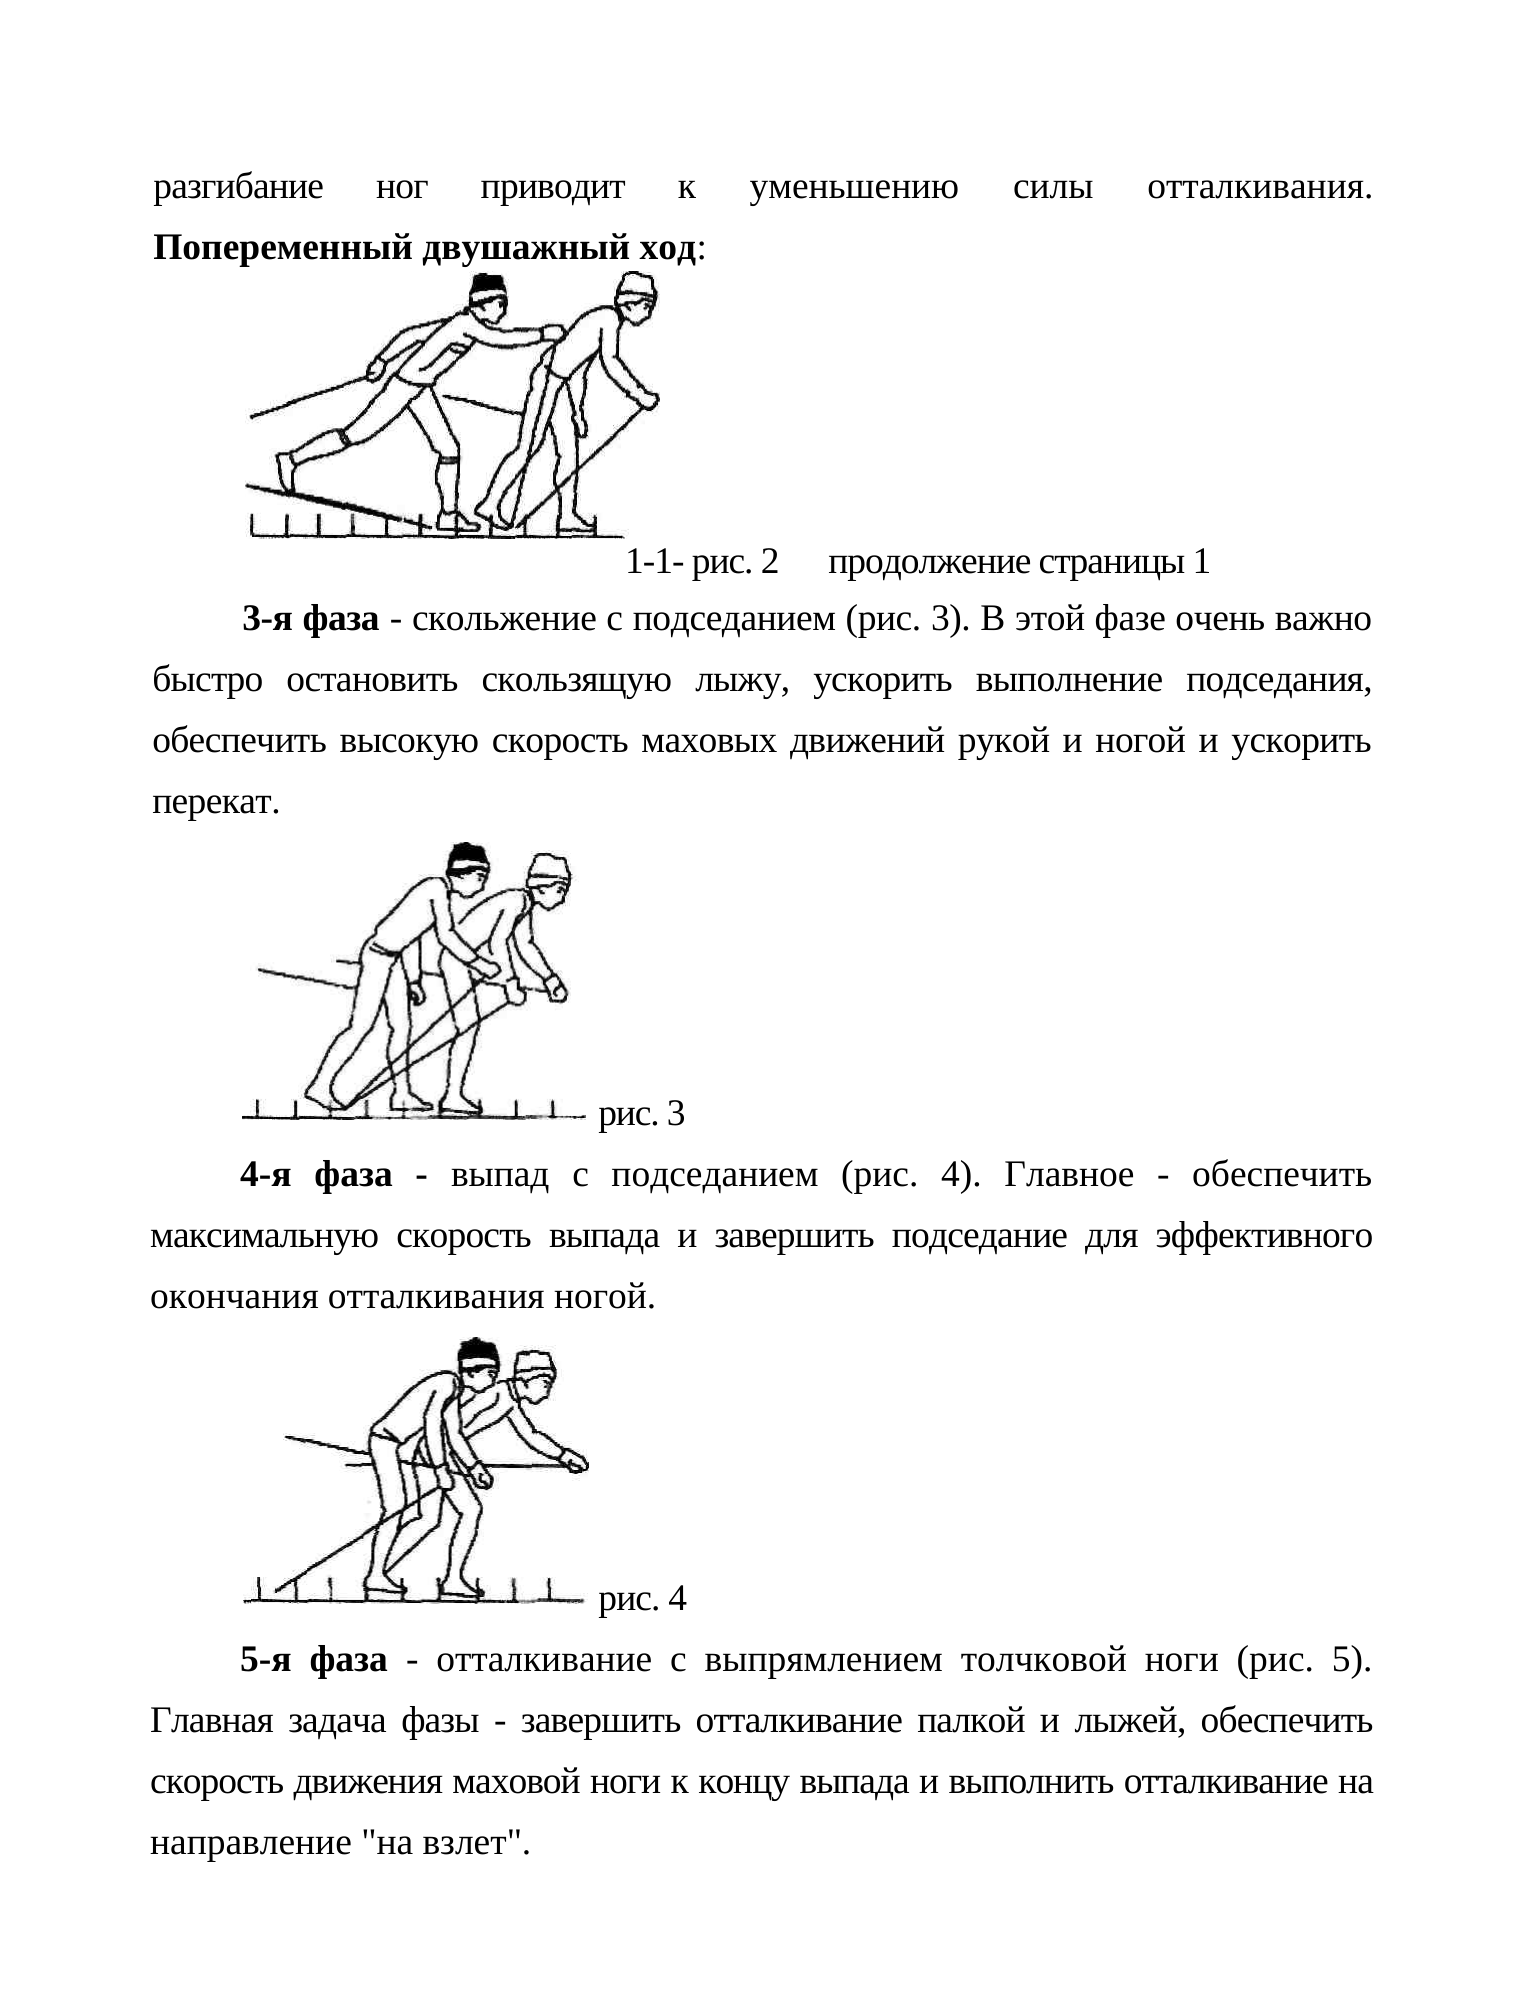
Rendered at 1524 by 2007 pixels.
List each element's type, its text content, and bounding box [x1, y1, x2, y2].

text 5-я фаза - отталкивание с выпрямлением толчковой ноги (рис. 5). Главная задача фазы - завершить отталкивание палкой и лыжей, обеспечить скорость движения маховой ноги к концу выпада и выполнить отталкивание на направление "на взлет". [150, 1622, 1374, 1866]
text 1-1- рис. 2 продолжение страницы 1 [625, 539, 1374, 582]
text 4-я фаза - выпад с подседанием (рис. 4). Главное - обеспечить максимальную скорость выпада и завершить подседание для эффективного окончания отталкивания ногой. [150, 1137, 1374, 1320]
text 3-я фаза - скольжение с подседанием (рис. 3). В этой фазе очень важно быстро остановить скользящую лыжу, ускорить выполнение подседания, обеспечить высокую скорость маховых движений рукой и ногой и ускорить перекат. [152, 582, 1373, 826]
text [153, 150, 1374, 272]
text рис. 3 [598, 1076, 1374, 1137]
picture [245, 271, 660, 539]
text рис. 4 [598, 1561, 1374, 1622]
picture [243, 1337, 589, 1604]
picture [242, 842, 586, 1120]
